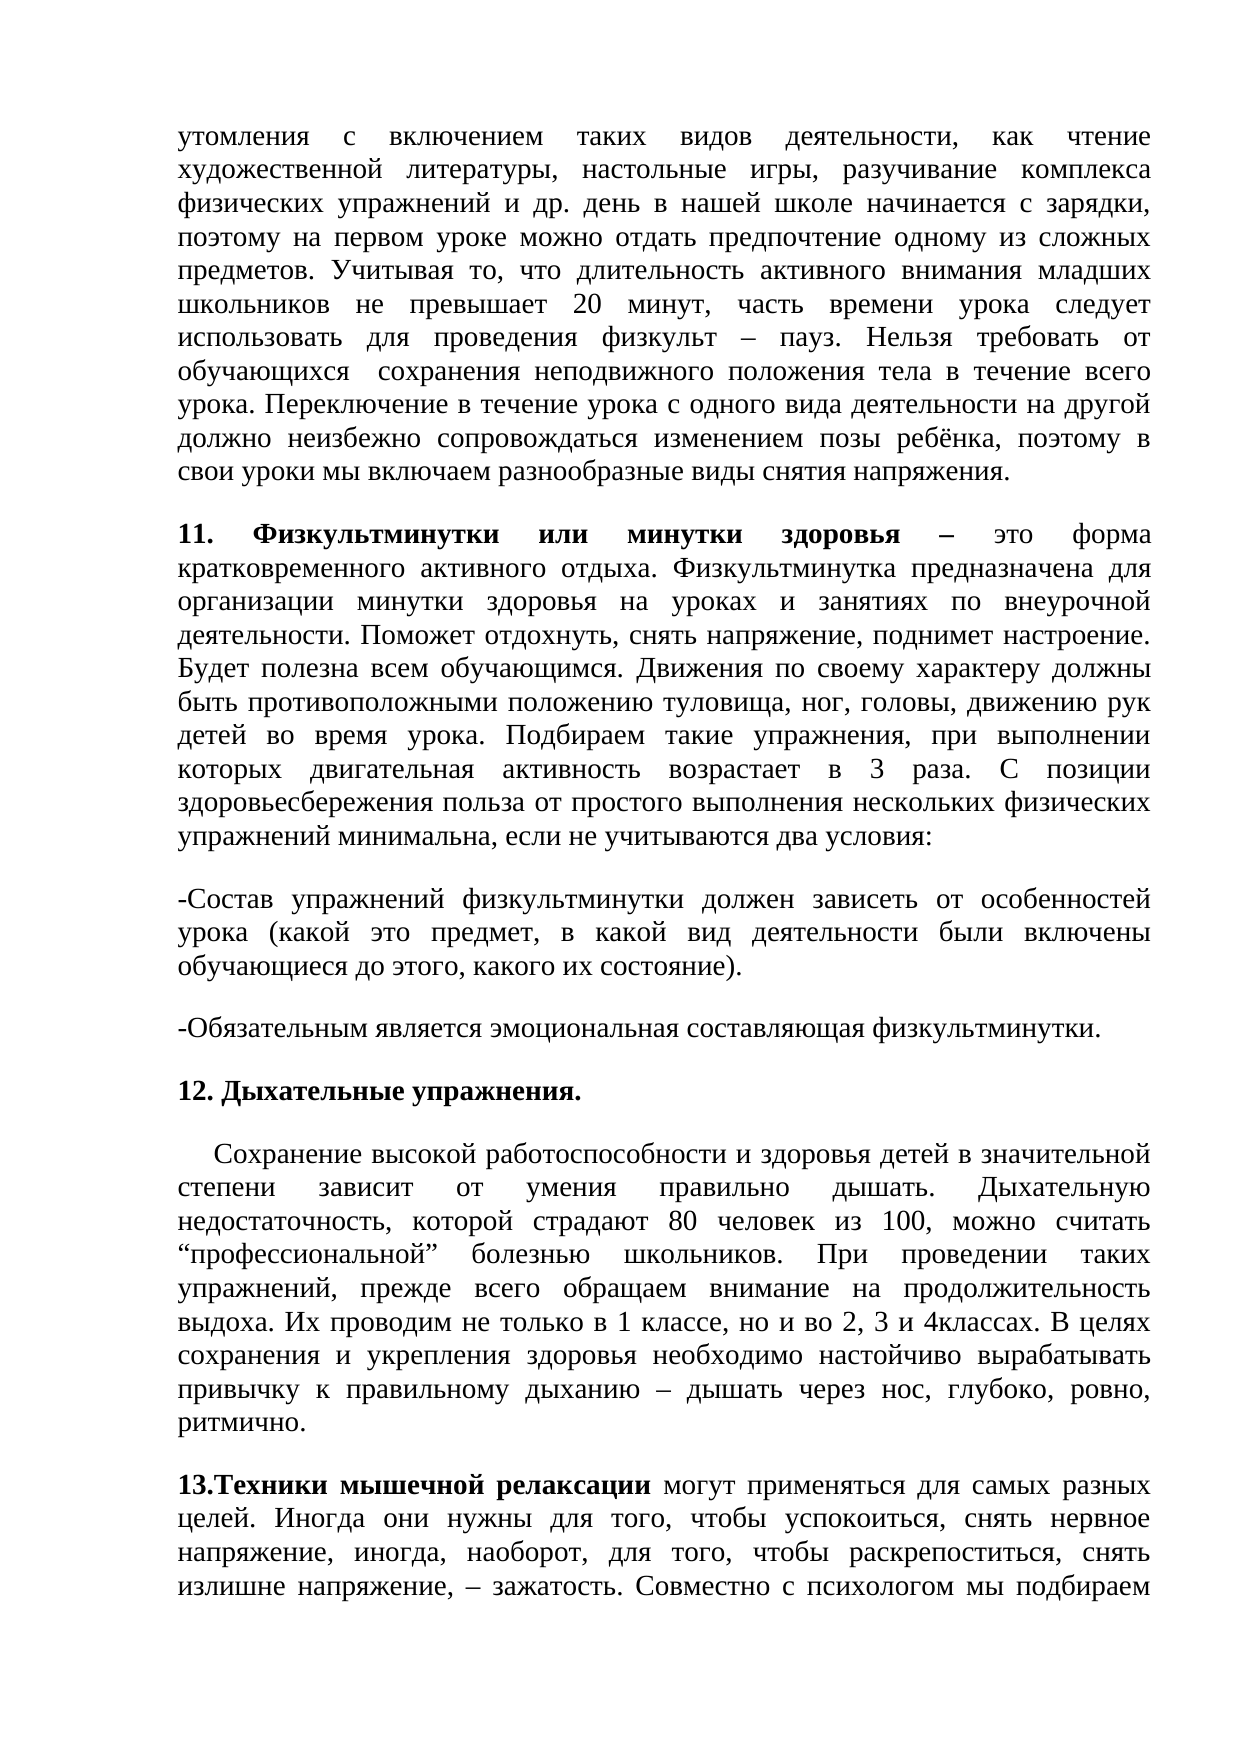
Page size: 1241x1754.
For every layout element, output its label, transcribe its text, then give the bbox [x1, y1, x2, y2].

text -Состав упражнений физкультминутки должен зависеть от особенностей урока (какой это предмет, в какой вид деятельности были включены обучающиеся до этого, какого их состояние). [177, 881, 1152, 981]
text -Обязательным является эмоциональная составляющая физкультминутки. [177, 1011, 1152, 1044]
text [177, 118, 1152, 487]
text Сохранение высокой работоспособности и здоровья детей в значительной степени зависит от умения правильно дышать. Дыхательную недостаточность, которой страдают 80 человек из 100, можно считать “профессиональной” болезнью школьников. При проведении таких упражнений, прежде всего обращаем внимание на продолжительность выдоха. Их проводим не только в 1 классе, но и во 2, 3 и 4классах. В целях сохранения и укрепления здоровья необходимо настойчиво вырабатывать привычку к правильному дыханию – дышать через нос, глубоко, ровно, ритмично. [177, 1136, 1152, 1438]
text 11. Физкультминутки или минутки здоровья – это форма кратковременного активного отдыха. Физкультминутка предназначена для организации минутки здоровья на уроках и занятиях по внеурочной деятельности. Поможет отдохнуть, снять напряжение, поднимет настроение. Будет полезна всем обучающимся. Движения по своему характеру должны быть противоположными положению туловища, ног, головы, движению рук детей во время урока. Подбираем такие упражнения, при выполнении которых двигательная активность возрастает в 3 раза. С позиции здоровьесбережения польза от простого выполнения нескольких физических упражнений минимальна, если не учитываются два условия: [177, 516, 1152, 852]
text 12. Дыхательные упражнения. [177, 1073, 1152, 1107]
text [177, 1467, 1152, 1601]
